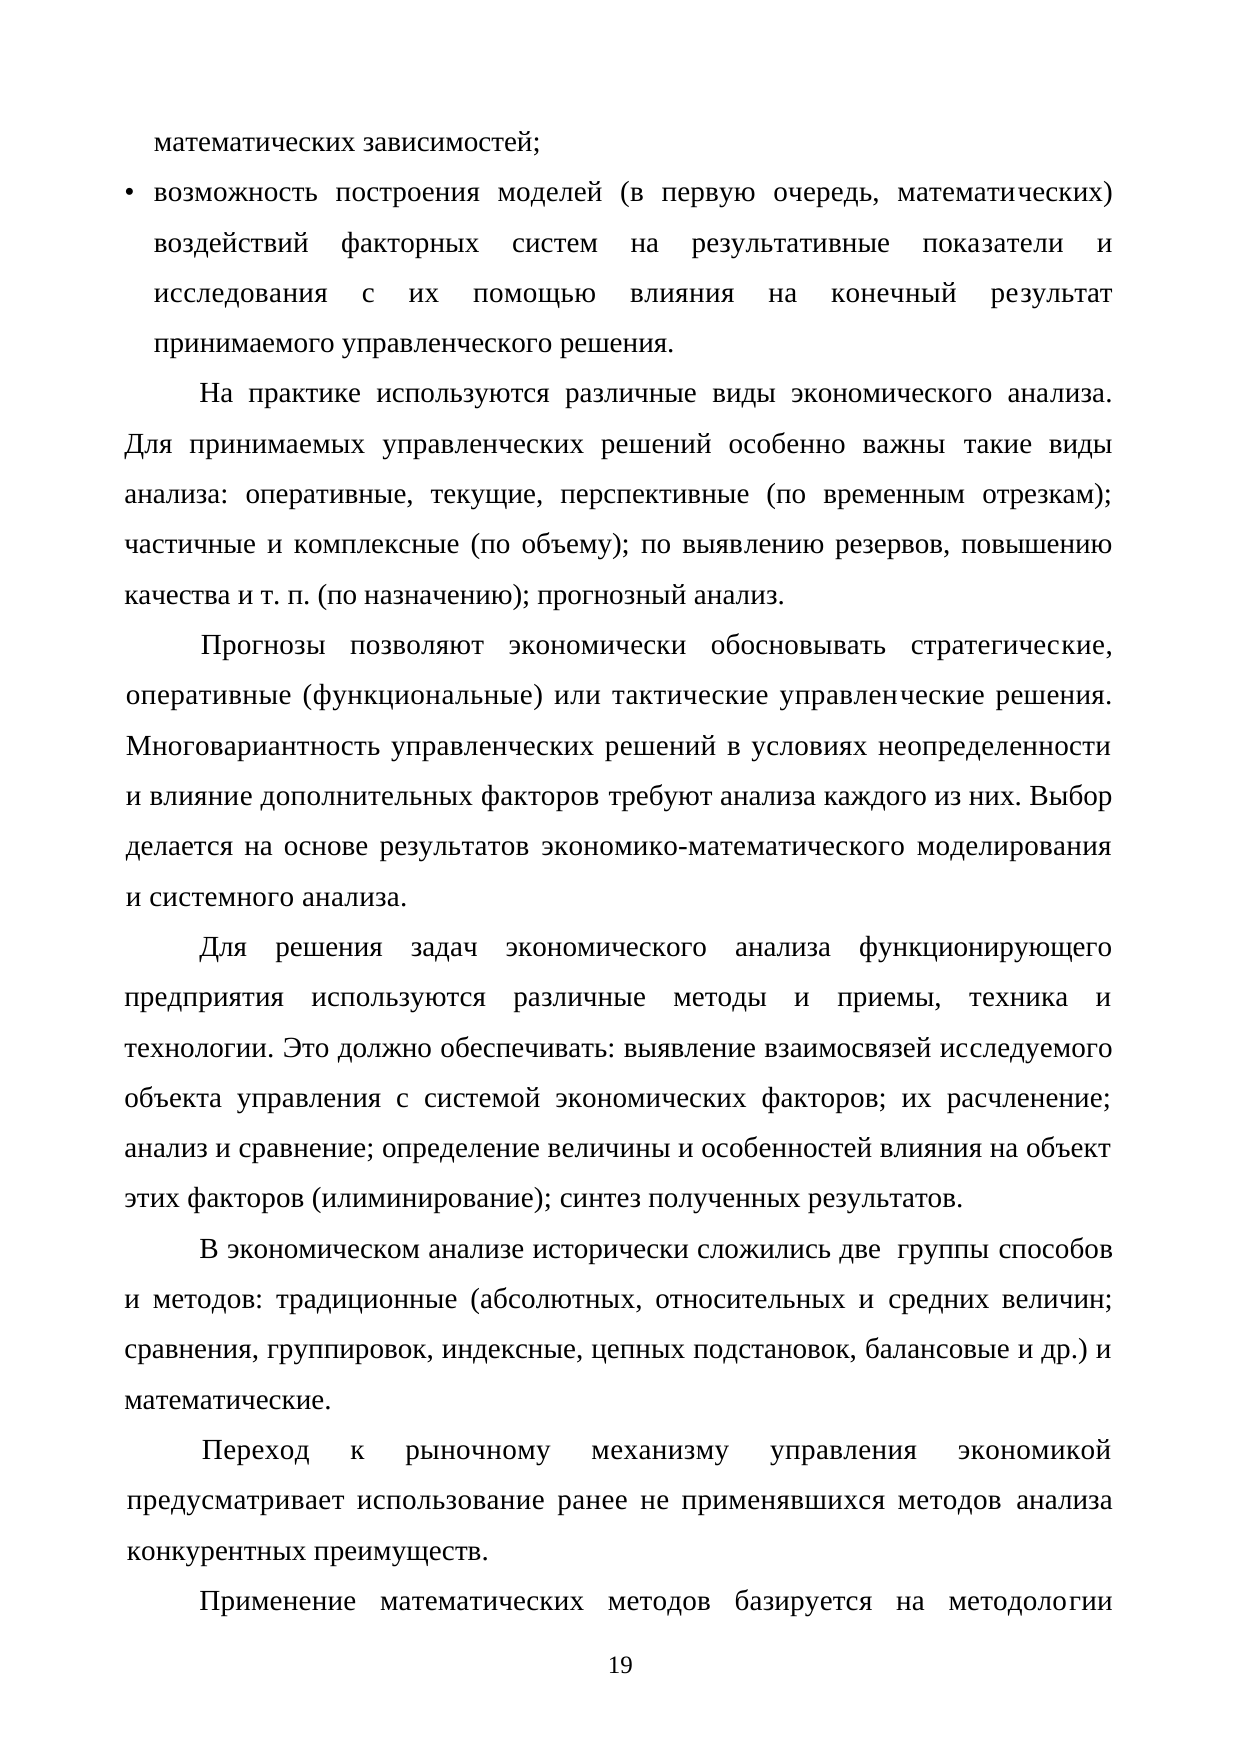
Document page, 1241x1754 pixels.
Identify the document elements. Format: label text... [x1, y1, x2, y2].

list возможность построения моделей (в первую очередь, математических) воздействий факторных систем на результативные показатели и исследования с их помощью влияния на конечный результат принимаемого управленческого решения. [124, 174, 1113, 359]
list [124, 124, 1116, 158]
text В экономическом анализе исторически сложились две группы способов и методов: традиционные (абсолютных, относительных и средних величин; сравнения, группировок, индексные, цепных подстановок, балансовые и др.) и математические. [124, 1231, 1113, 1415]
text Переход к рыночному механизму управления экономикой предусматривает использование ранее не применявшихся методов анализа конкурентных преимуществ. [127, 1432, 1113, 1566]
text Для решения задач экономического анализа функционирующего предприятия используются различные методы и приемы, техника и технологии. Это должно обеспечивать: выявление взаимосвязей исследуемого объекта управления с системой экономических факторов; их расчленение; анализ и сравнение; определение величины и особенностей влияния на объект этих факторов (илиминирование); синтез полученных результатов. [124, 929, 1113, 1214]
text Прогнозы позволяют экономически обосновывать стратегические, оперативные (функциональные) или тактические управленческие решения. Многовариантность управленческих решений в условиях неопределенности и влияние дополнительных факторов требуют анализа каждого из них. Выбор делается на основе результатов экономико-математического моделирования и системного анализа. [126, 627, 1113, 912]
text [124, 1583, 1113, 1617]
text На практике используются различные виды экономического анализа. Для принимаемых управленческих решений особенно важны такие виды анализа: оперативные, текущие, перспективные (по временным отрезкам); частичные и комплексные (по объему); по выявлению резервов, повышению качества и т. п. (по назначению); прогнозный анализ. [124, 376, 1113, 610]
